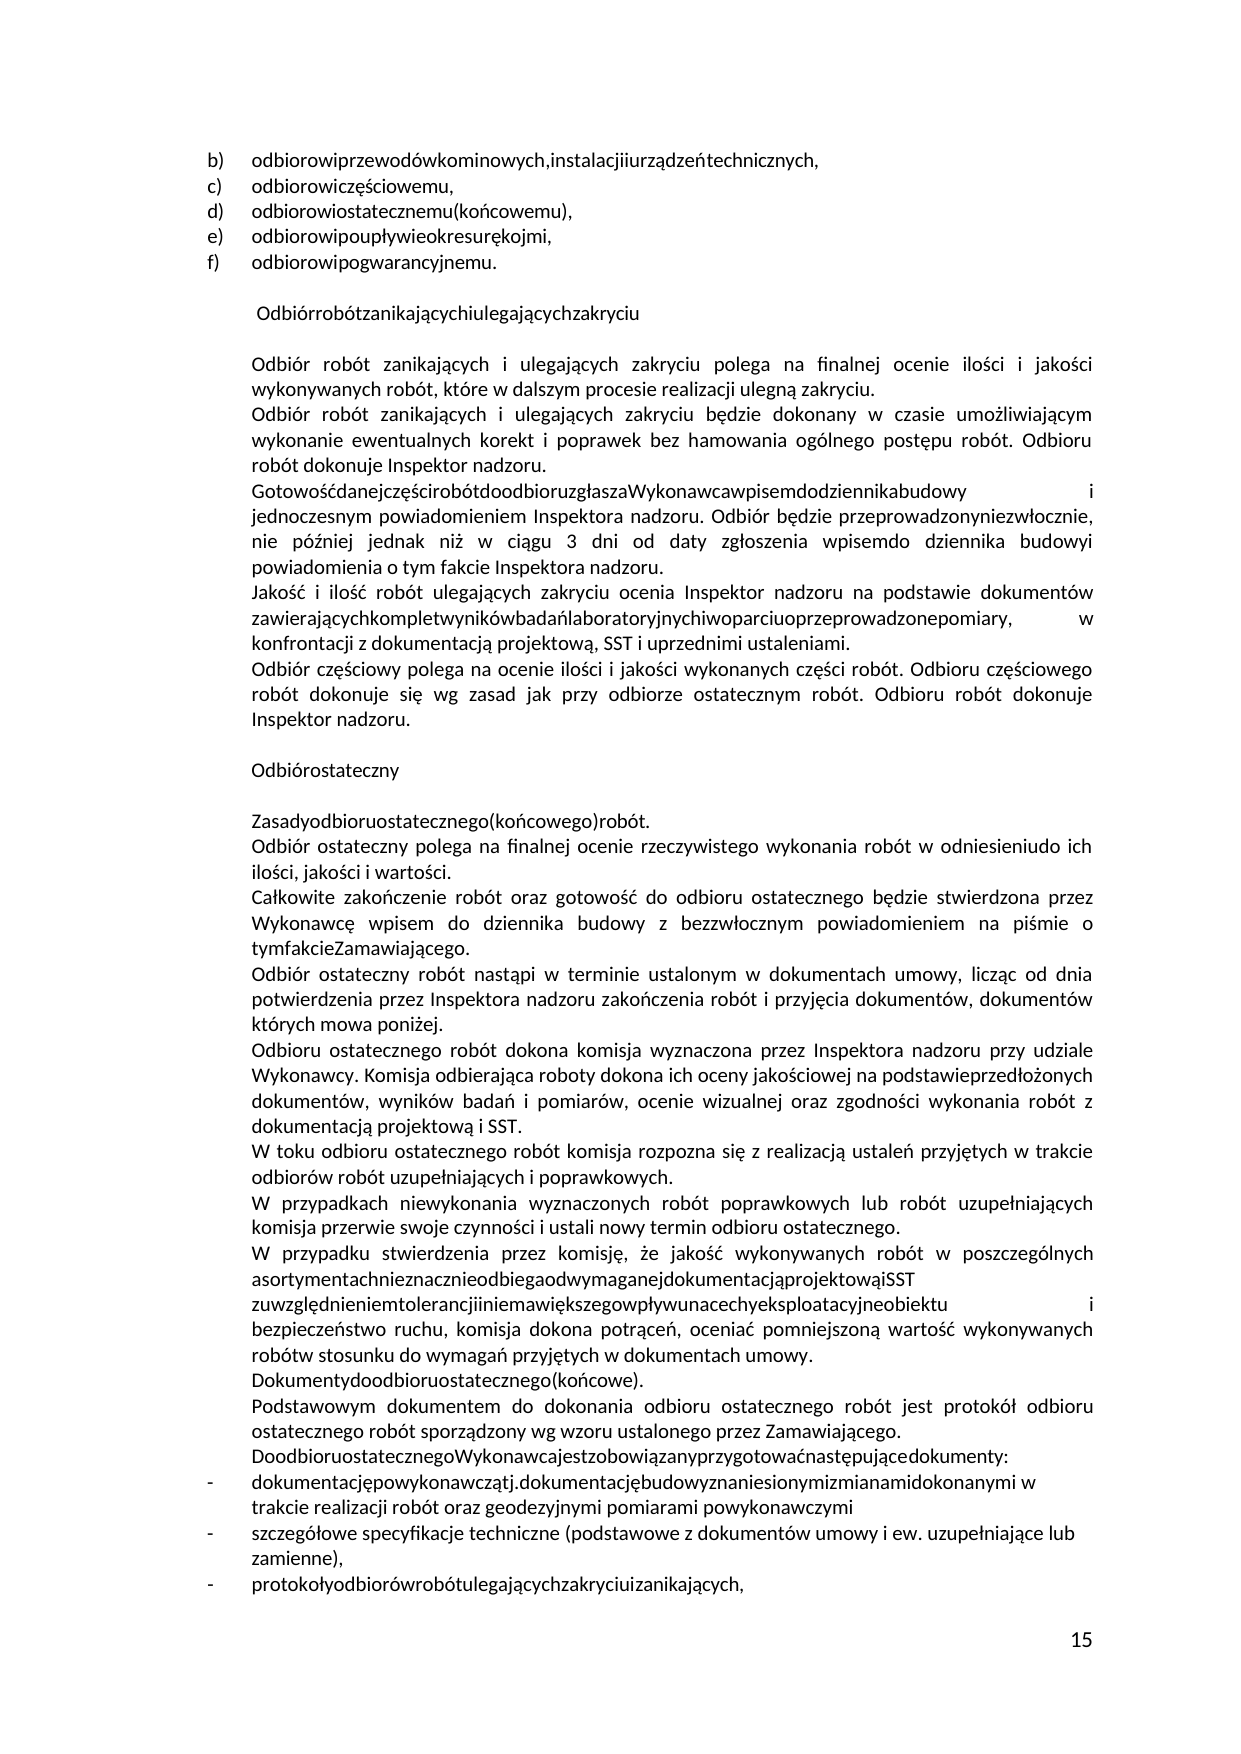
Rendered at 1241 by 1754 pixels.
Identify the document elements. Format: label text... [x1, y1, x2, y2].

text Całkowite zakończenie robót oraz gotowość do odbioru ostatecznego będzie stwierdzona przez Wykonawcę wpisem do dziennika budowy z bezzwłocznym powiadomieniem na piśmie o tymfakcieZamawiającego. [251, 884, 1094, 961]
text Odbiór robót zanikających i ulegających zakryciu polega na finalnej ocenie ilości i jakości wykonywanych robót, które w dalszym procesie realizacji ulegną zakryciu. [251, 351, 1094, 402]
text Odbiór częściowy polega na ocenie ilości i jakości wykonanych części robót. Odbioru częściowego robót dokonuje się wg zasad jak przy odbiorze ostatecznym robót. Odbioru robót dokonuje Inspektor nadzoru. [251, 656, 1094, 732]
list odbiorowipogwarancyjnemu. [207, 249, 1157, 275]
text GotowośćdanejczęścirobótdoodbioruzgłaszaWykonawcawpisemdodziennikabudowy i jednoczesnym powiadomieniem Inspektora nadzoru. Odbiór będzie przeprowadzonyniezwłocznie, nie później jednak niż w ciągu 3 dni od daty zgłoszenia wpisemdo dziennika budowyi powiadomienia o tym fakcie Inspektora nadzoru. [251, 478, 1094, 579]
text Jakość i ilość robót ulegających zakryciu ocenia Inspektor nadzoru na podstawie dokumentów zawierającychkompletwynikówbadańlaboratoryjnychiwoparciuoprzeprowadzonepomiary, w konfrontacji z dokumentacją projektową, SST i uprzednimi ustaleniami. [251, 579, 1094, 656]
text W przypadku stwierdzenia przez komisję, że jakość wykonywanych robót w poszczególnych asortymentachnieznacznieodbiegaodwymaganejdokumentacjąprojektowąiSST zuwzględnieniemtolerancjiiniemawiększegowpływunacechyeksploatacyjneobiektu i bezpieczeństwo ruchu, komisja dokona potrąceń, oceniać pomniejszoną wartość wykonywanych robótw stosunku do wymagań przyjętych w dokumentach umowy. [251, 1240, 1095, 1367]
list odbiorowiostatecznemu(końcowemu), [207, 198, 1157, 224]
text DoodbioruostatecznegoWykonawcajestzobowiązanyprzygotowaćnastępującedokumenty: [251, 1444, 1157, 1469]
list szczegółowe specyfikacje techniczne (podstawowe z dokumentów umowy i ew. uzupełniające lub zamienne), [207, 1520, 1094, 1571]
list Odbiórostateczny [207, 757, 1157, 783]
list Odbiórrobótzanikającychiulegającychzakryciu [207, 300, 1157, 325]
text Odbiór ostateczny polega na finalnej ocenie rzeczywistego wykonania robót w odniesieniudo ich ilości, jakości i wartości. [251, 834, 1094, 884]
list protokołyodbiorówrobótulegającychzakryciuizanikających, [207, 1571, 1157, 1597]
list odbiorowiczęściowemu, [207, 173, 1157, 198]
list odbiorowiprzewodówkominowych,instalacjiiurządzeńtechnicznych, [207, 147, 1157, 173]
text Dokumentydoodbioruostatecznego(końcowe). [251, 1368, 1157, 1393]
text Podstawowym dokumentem do dokonania odbioru ostatecznego robót jest protokół odbioru ostatecznego robót sporządzony wg wzoru ustalonego przez Zamawiającego. [251, 1393, 1095, 1444]
text W toku odbioru ostatecznego robót komisja rozpozna się z realizacją ustaleń przyjętych w trakcie odbiorów robót uzupełniających i poprawkowych. [251, 1139, 1095, 1189]
text Zasadyodbioruostatecznego(końcowego)robót. [251, 808, 1157, 834]
text Odbiór robót zanikających i ulegających zakryciu będzie dokonany w czasie umożliwiającym wykonanie ewentualnych korekt i poprawek bez hamowania ogólnego postępu robót. Odbioru robót dokonuje Inspektor nadzoru. [251, 402, 1094, 478]
text W przypadkach niewykonania wyznaczonych robót poprawkowych lub robót uzupełniających komisja przerwie swoje czynności i ustali nowy termin odbioru ostatecznego. [251, 1190, 1094, 1240]
text Odbioru ostatecznego robót dokona komisja wyznaczona przez Inspektora nadzoru przy udziale Wykonawcy. Komisja odbierająca roboty dokona ich oceny jakościowej na podstawieprzedłożonych dokumentów, wyników badań i pomiarów, ocenie wizualnej oraz zgodności wykonania robót z dokumentacją projektową i SST. [251, 1037, 1094, 1139]
list dokumentacjępowykonawczątj.dokumentacjębudowyznaniesionymizmianamidokonanymi w trakcie realizacji robót oraz geodezyjnymi pomiarami powykonawczymi [207, 1469, 1094, 1520]
text Odbiór ostateczny robót nastąpi w terminie ustalonym w dokumentach umowy, licząc od dnia potwierdzenia przez Inspektora nadzoru zakończenia robót i przyjęcia dokumentów, dokumentów których mowa poniżej. [251, 961, 1094, 1037]
list odbiorowipoupływieokresurękojmi, [207, 224, 1157, 249]
